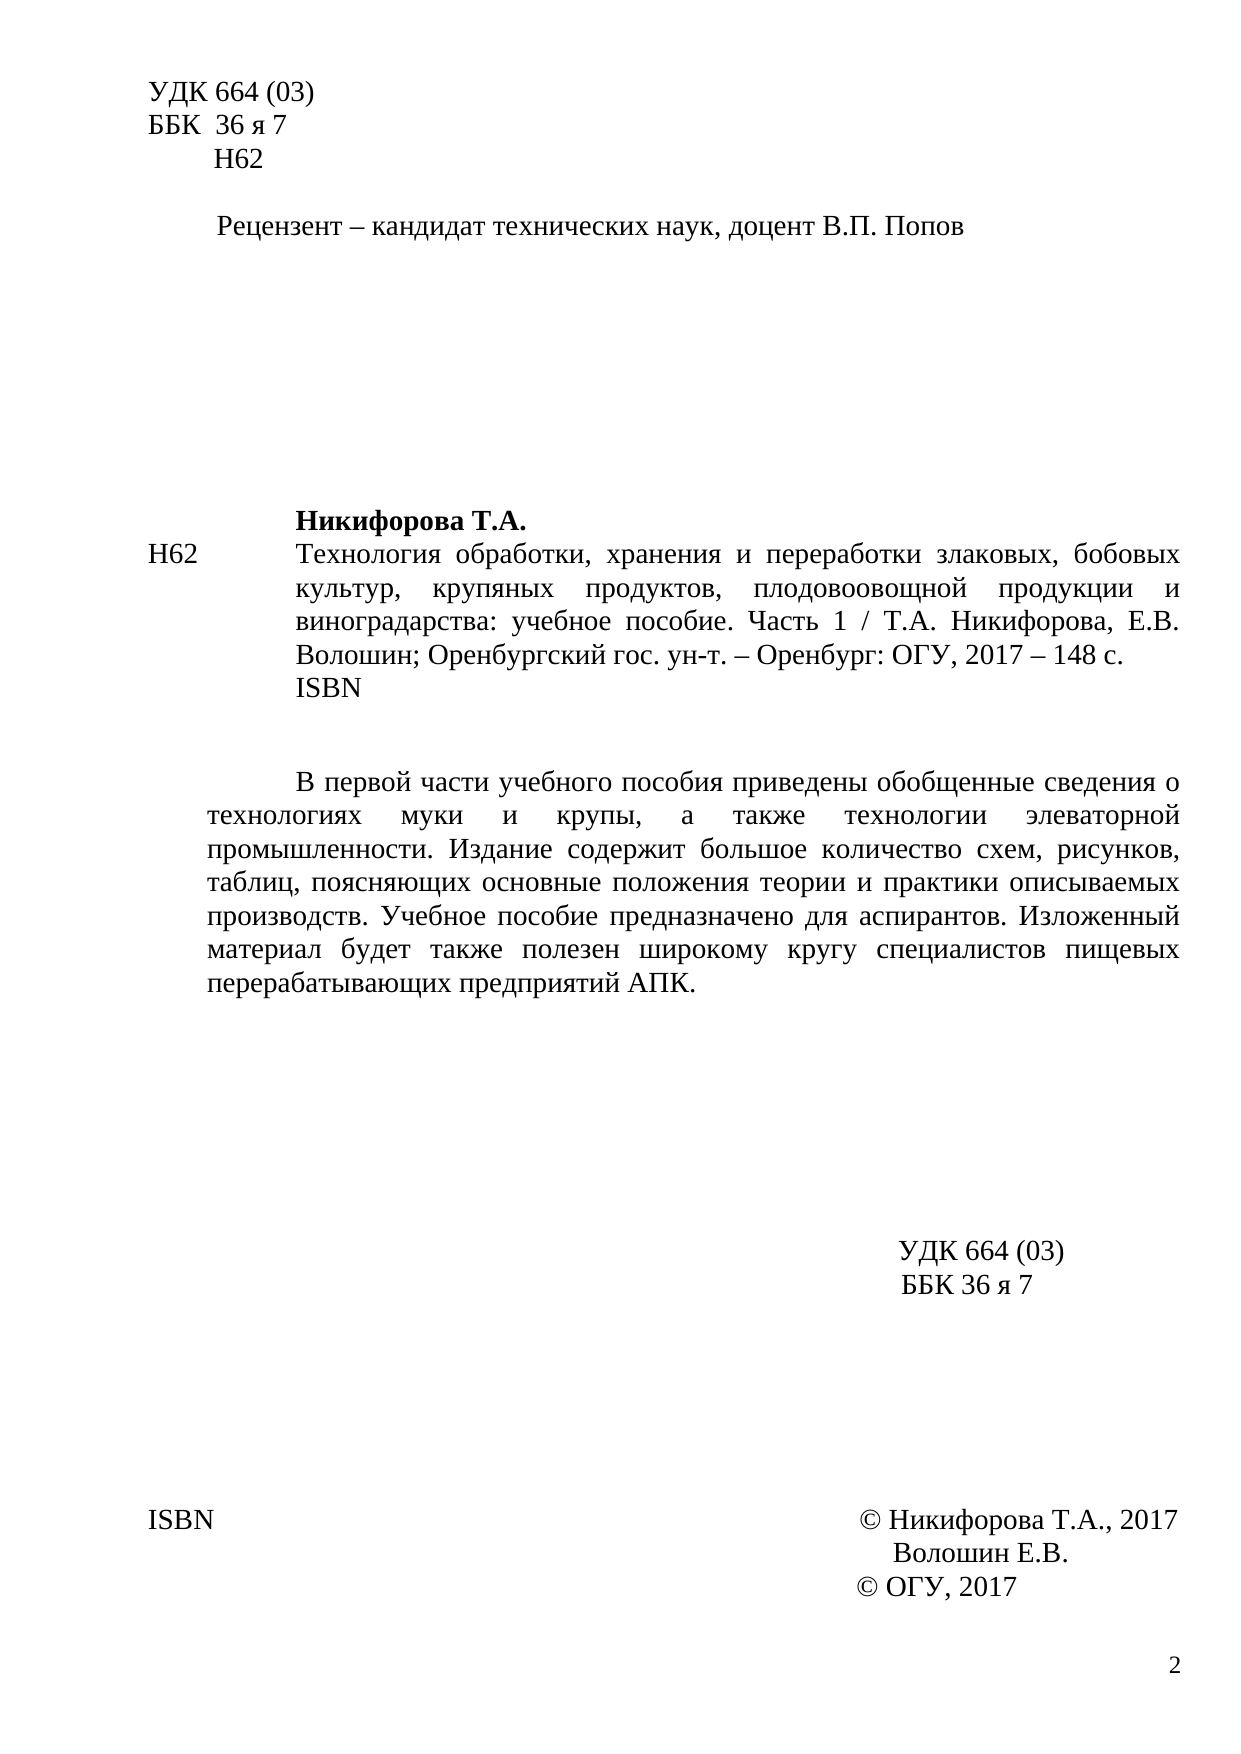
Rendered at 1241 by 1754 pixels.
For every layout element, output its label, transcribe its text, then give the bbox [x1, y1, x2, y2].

text Н62 [148, 141, 1193, 174]
text УДК 664 (03) [148, 1233, 1193, 1267]
text В первой части учебного пособия приведены обобщенные сведения о технологиях муки и крупы, а также технологии элеваторной промышленности. Издание содержит большое количество схем, рисунков, таблиц, поясняющих основные положения теории и практики описываемых производств. Учебное пособие предназначено для аспирантов. Изложенный материал будет также полезен широкому кругу специалистов пищевых перерабатывающих предприятий АПК. [207, 764, 1181, 999]
text © ОГУ, 2017 [148, 1569, 1193, 1602]
text Волошин Е.В. [148, 1535, 1193, 1569]
text ББК 36 я 7 [148, 1267, 1193, 1301]
text ISBN © Никифорова Т.А., 2017 [148, 1502, 1181, 1535]
text ISBN [148, 670, 1181, 704]
text Рецензент – кандидат технических наук, доцент В.П. Попов [148, 208, 1193, 242]
text Никифорова Т.А. [148, 503, 1193, 536]
text ББК 36 я 7 [148, 107, 1193, 141]
text УДК 664 (03) [148, 74, 1193, 107]
text Н62 Технология обработки, хранения и переработки злаковых, бобовых культур, крупяных продуктов, плодовоовощной продукции и виноградарства: учебное пособие. Часть 1 / Т.А. Никифорова, Е.В. Волошин; Оренбургский гос. ун-т. – Оренбург: ОГУ, 2017 – 148 с. [148, 536, 1181, 670]
